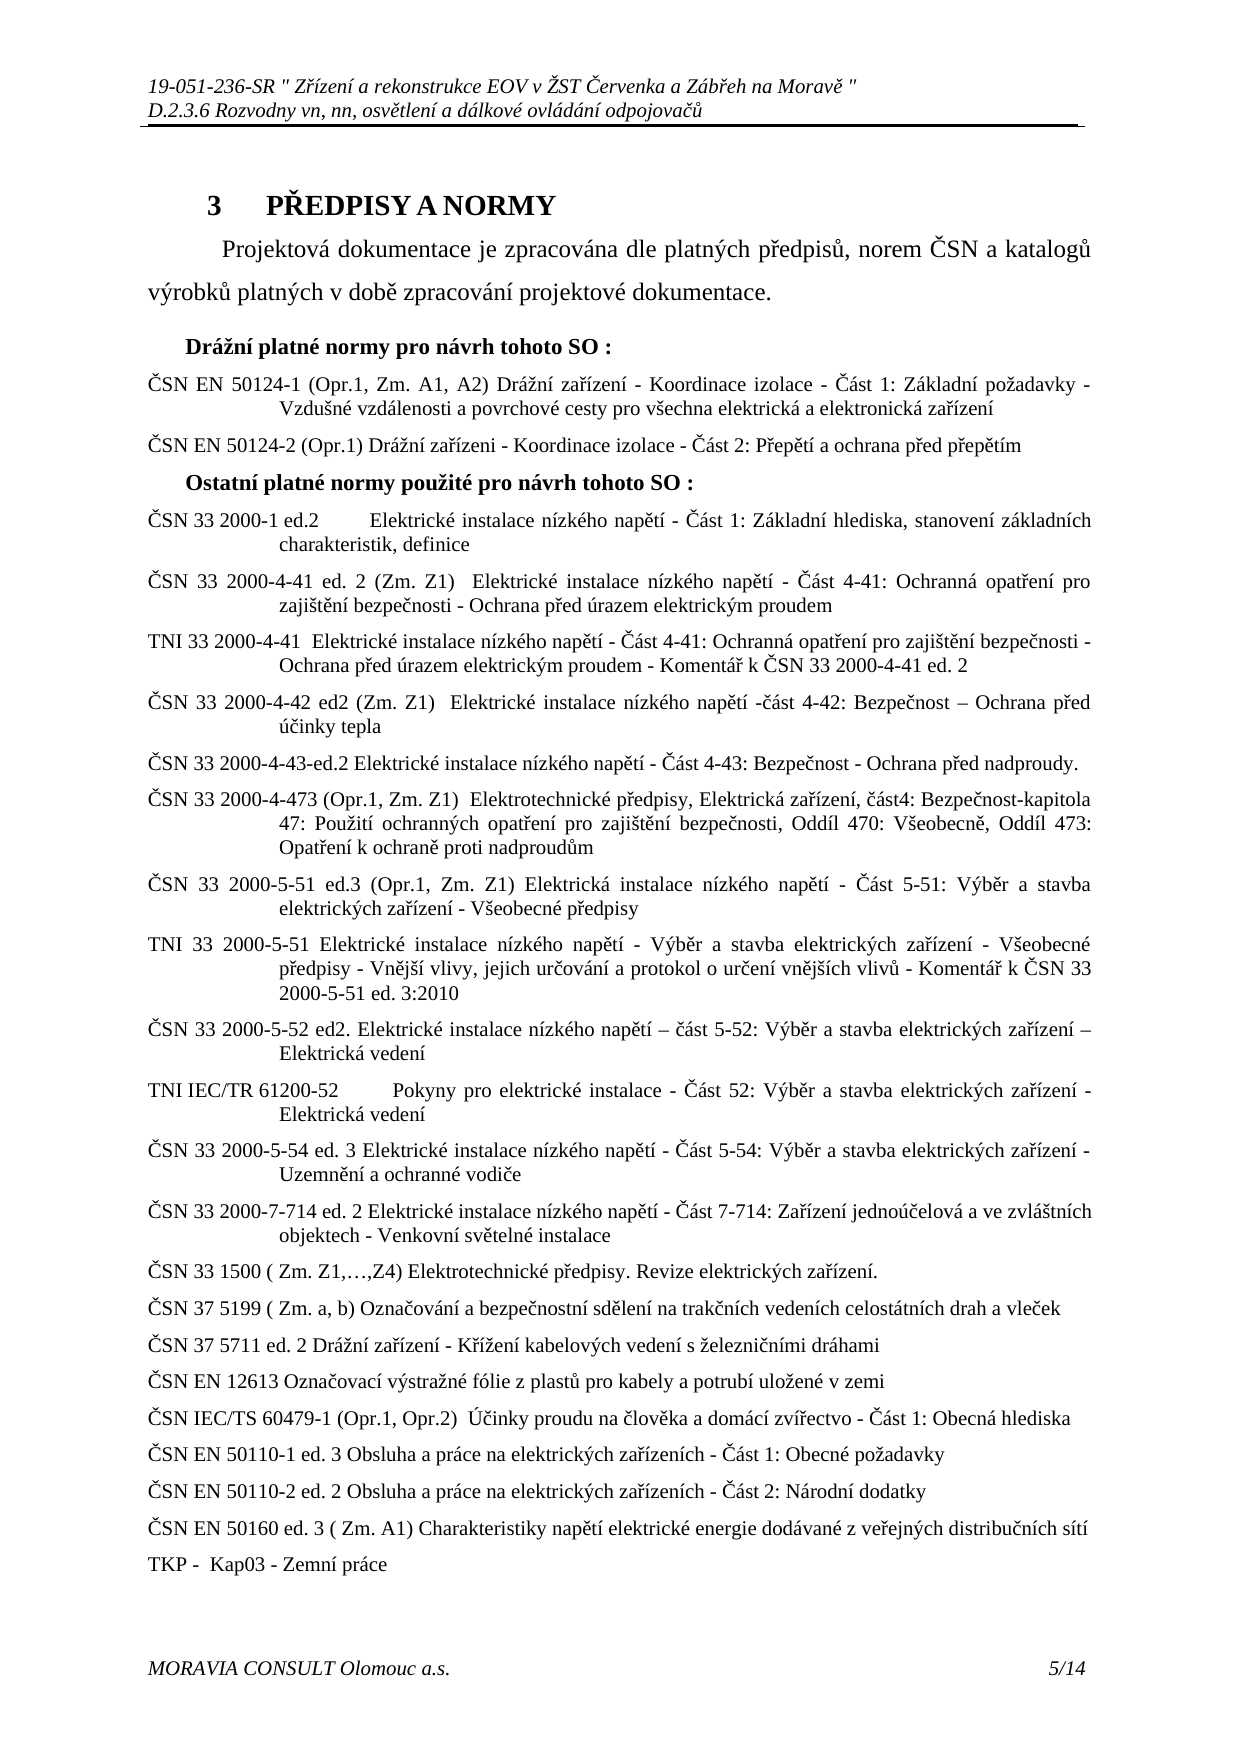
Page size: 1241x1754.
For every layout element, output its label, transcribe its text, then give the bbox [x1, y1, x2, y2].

text ČSN 33 2000-4-41 ed. 2 (Zm. Z1) Elektrické instalace nízkého napětí - Část 4-41: Ochranná opatření pro zajištění bezpečnosti - Ochrana před úrazem elektrickým proudem [148, 568, 1092, 617]
text ČSN EN 50124-2 (Opr.1) Drážní zařízeni - Koordinace izolace - Část 2: Přepětí a ochrana před přepětím [148, 432, 1092, 457]
text ČSN 33 2000-5-51 ed.3 (Opr.1, Zm. Z1) Elektrická instalace nízkého napětí - Část 5-51: Výběr a stavba elektrických zařízení - Všeobecné předpisy [148, 872, 1092, 920]
text ČSN 37 5199 ( Zm. a, b) Označování a bezpečnostní sdělení na trakčních vedeních celostátních drah a vleček [148, 1296, 1092, 1320]
text ČSN 37 5711 ed. 2 Drážní zařízení - Křížení kabelových vedení s železničními dráhami [148, 1333, 1092, 1357]
text ČSN EN 12613 Označovací výstražné fólie z plastů pro kabely a potrubí uložené v zemi [148, 1369, 1092, 1393]
text ČSN 33 2000-7-714 ed. 2 Elektrické instalace nízkého napětí - Část 7-714: Zařízení jednoúčelová a ve zvláštních objektech - Venkovní světelné instalace [148, 1199, 1092, 1247]
text ČSN EN 50124-1 (Opr.1, Zm. A1, A2) Drážní zařízení - Koordinace izolace - Část 1: Základní požadavky - Vzdušné vzdálenosti a povrchové cesty pro všechna elektrická a elektronická zařízení [148, 372, 1092, 420]
text Drážní platné normy pro návrh tohoto SO : [148, 333, 1092, 359]
text TNI IEC/TR 61200-52 Pokyny pro elektrické instalace - Část 52: Výběr a stavba elektrických zařízení - Elektrická vedení [148, 1078, 1092, 1126]
text ČSN 33 2000-1 ed.2 Elektrické instalace nízkého napětí - Část 1: Základní hlediska, stanovení základních charakteristik, definice [148, 508, 1092, 556]
text TNI 33 2000-4-41 Elektrické instalace nízkého napětí - Část 4-41: Ochranná opatření pro zajištění bezpečnosti - Ochrana před úrazem elektrickým proudem - Komentář k ČSN 33 2000-4-41 ed. 2 [148, 629, 1092, 677]
text Projektová dokumentace je zpracována dle platných předpisů, norem ČSN a katalogů výrobků platných v době zpracování projektové dokumentace. [148, 234, 1092, 306]
text ČSN EN 50110-1 ed. 3 Obsluha a práce na elektrických zařízeních - Část 1: Obecné požadavky [148, 1442, 1092, 1466]
text ČSN 33 2000-4-42 ed2 (Zm. Z1) Elektrické instalace nízkého napětí -část 4-42: Bezpečnost – Ochrana před účinky tepla [148, 690, 1092, 738]
text ČSN 33 1500 ( Zm. Z1,…,Z4) Elektrotechnické předpisy. Revize elektrických zařízení. [148, 1259, 1092, 1283]
text ČSN 33 2000-4-43-ed.2 Elektrické instalace nízkého napětí - Část 4-43: Bezpečnost - Ochrana před nadproudy. [148, 750, 1092, 774]
text ČSN 33 2000-5-52 ed2. Elektrické instalace nízkého napětí – část 5-52: Výběr a stavba elektrických zařízení – Elektrická vedení [148, 1017, 1092, 1065]
text ČSN IEC/TS 60479-1 (Opr.1, Opr.2) Účinky proudu na člověka a domácí zvířectvo - Část 1: Obecná hlediska [148, 1406, 1092, 1430]
text ČSN 33 2000-5-54 ed. 3 Elektrické instalace nízkého napětí - Část 5-54: Výběr a stavba elektrických zařízení - Uzemnění a ochranné vodiče [148, 1138, 1092, 1186]
text ČSN EN 50110-2 ed. 2 Obsluha a práce na elektrických zařízeních - Část 2: Národní dodatky [148, 1479, 1092, 1503]
subtitle Předpisy a normy [207, 188, 1092, 222]
text ČSN EN 50160 ed. 3 ( Zm. A1) Charakteristiky napětí elektrické energie dodávané z veřejných distribučních sítí [148, 1515, 1092, 1539]
text TNI 33 2000-5-51 Elektrické instalace nízkého napětí - Výběr a stavba elektrických zařízení - Všeobecné předpisy - Vnější vlivy, jejich určování a protokol o určení vnějších vlivů - Komentář k ČSN 33 2000-5-51 ed. 3:2010 [148, 932, 1092, 1004]
text ČSN 33 2000-4-473 (Opr.1, Zm. Z1) Elektrotechnické předpisy, Elektrická zařízení, část4: Bezpečnost-kapitola 47: Použití ochranných opatření pro zajištění bezpečnosti, Oddíl 470: Všeobecně, Oddíl 473: Opatření k ochraně proti nadproudům [148, 787, 1092, 859]
text TKP - Kap03 - Zemní práce [148, 1552, 1092, 1576]
text Ostatní platné normy použité pro návrh tohoto SO : [148, 469, 1092, 495]
